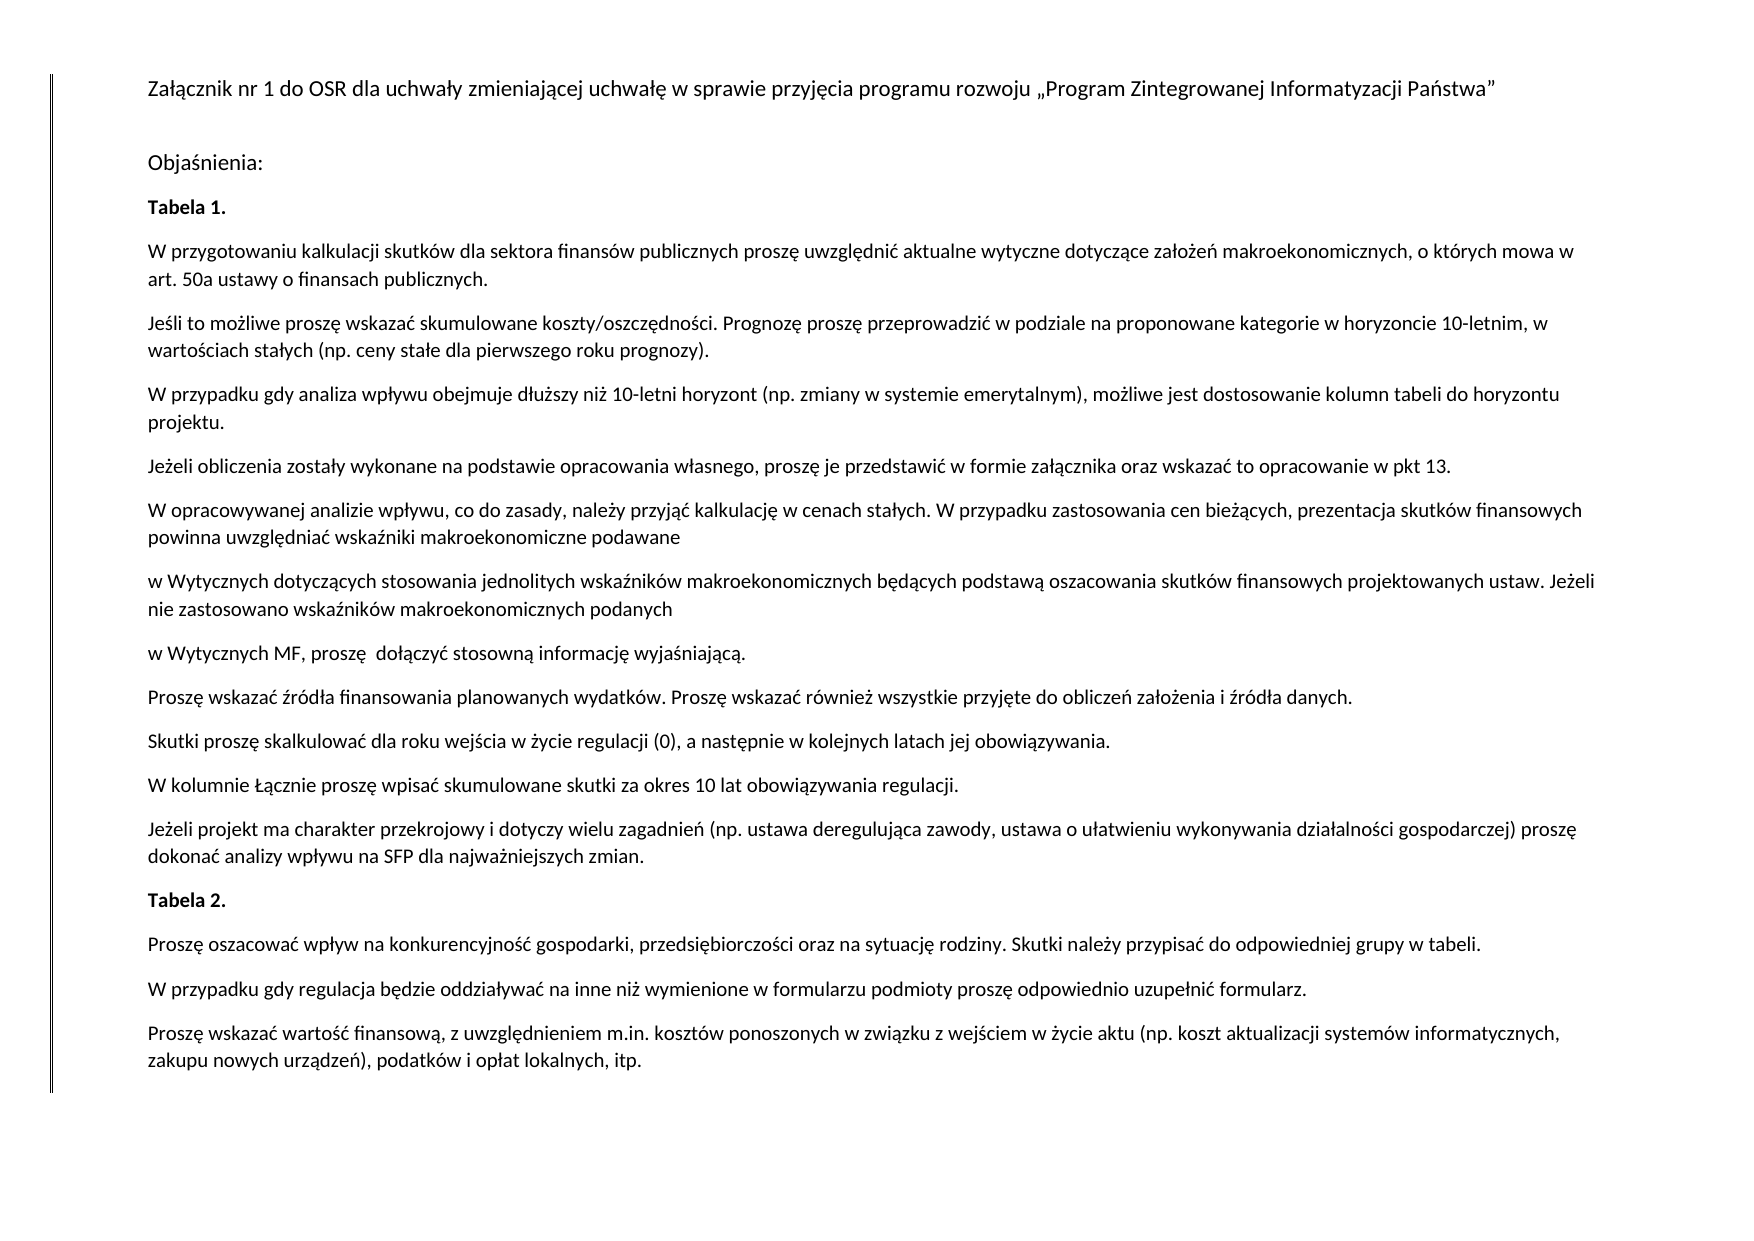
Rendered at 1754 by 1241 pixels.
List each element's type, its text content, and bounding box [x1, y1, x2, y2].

text W przypadku gdy regulacja będzie oddziaływać na inne niż wymienione w formularzu podmioty proszę odpowiednio uzupełnić formularz. [148, 976, 1606, 1001]
text Proszę oszacować wpływ na konkurencyjność gospodarki, przedsiębiorczości oraz na sytuację rodziny. Skutki należy przypisać do odpowiedniej grupy w tabeli. [148, 932, 1606, 957]
text Proszę wskazać wartość finansową, z uwzględnieniem m.in. kosztów ponoszonych w związku z wejściem w życie aktu (np. koszt aktualizacji systemów informatycznych, zakupu nowych urządzeń), podatków i opłat lokalnych, itp. [148, 1020, 1606, 1073]
text Skutki proszę skalkulować dla roku wejścia w życie regulacji (0), a następnie w kolejnych latach jej obowiązywania. [148, 728, 1606, 753]
text W przypadku gdy analiza wpływu obejmuje dłuższy niż 10-letni horyzont (np. zmiany w systemie emerytalnym), możliwe jest dostosowanie kolumn tabeli do horyzontu projektu. [148, 381, 1606, 434]
text Tabela 1. [148, 194, 1606, 220]
text Proszę wskazać źródła finansowania planowanych wydatków. Proszę wskazać również wszystkie przyjęte do obliczeń założenia i źródła danych. [148, 684, 1606, 709]
text w Wytycznych MF, proszę dołączyć stosowną informację wyjaśniającą. [148, 640, 1606, 665]
text Tabela 2. [148, 888, 1606, 913]
text Jeśli to możliwe proszę wskazać skumulowane koszty/oszczędności. Prognozę proszę przeprowadzić w podziale na proponowane kategorie w horyzoncie 10-letnim, w wartościach stałych (np. ceny stałe dla pierwszego roku prognozy). [148, 310, 1606, 363]
text w Wytycznych dotyczących stosowania jednolitych wskaźników makroekonomicznych będących podstawą oszacowania skutków finansowych projektowanych ustaw. Jeżeli nie zastosowano wskaźników makroekonomicznych podanych [148, 568, 1606, 621]
text W kolumnie Łącznie proszę wpisać skumulowane skutki za okres 10 lat obowiązywania regulacji. [148, 772, 1606, 797]
text Jeżeli obliczenia zostały wykonane na podstawie opracowania własnego, proszę je przedstawić w formie załącznika oraz wskazać to opracowanie w pkt 13. [148, 453, 1606, 478]
text Objaśnienia: [148, 148, 1606, 176]
text W opracowywanej analizie wpływu, co do zasady, należy przyjąć kalkulację w cenach stałych. W przypadku zastosowania cen bieżących, prezentacja skutków finansowych powinna uwzględniać wskaźniki makroekonomiczne podawane [148, 497, 1606, 550]
text W przygotowaniu kalkulacji skutków dla sektora finansów publicznych proszę uwzględnić aktualne wytyczne dotyczące założeń makroekonomicznych, o których mowa w art. 50a ustawy o finansach publicznych. [148, 238, 1606, 291]
text Jeżeli projekt ma charakter przekrojowy i dotyczy wielu zagadnień (np. ustawa deregulująca zawody, ustawa o ułatwieniu wykonywania działalności gospodarczej) proszę dokonać analizy wpływu na SFP dla najważniejszych zmian. [148, 816, 1606, 869]
